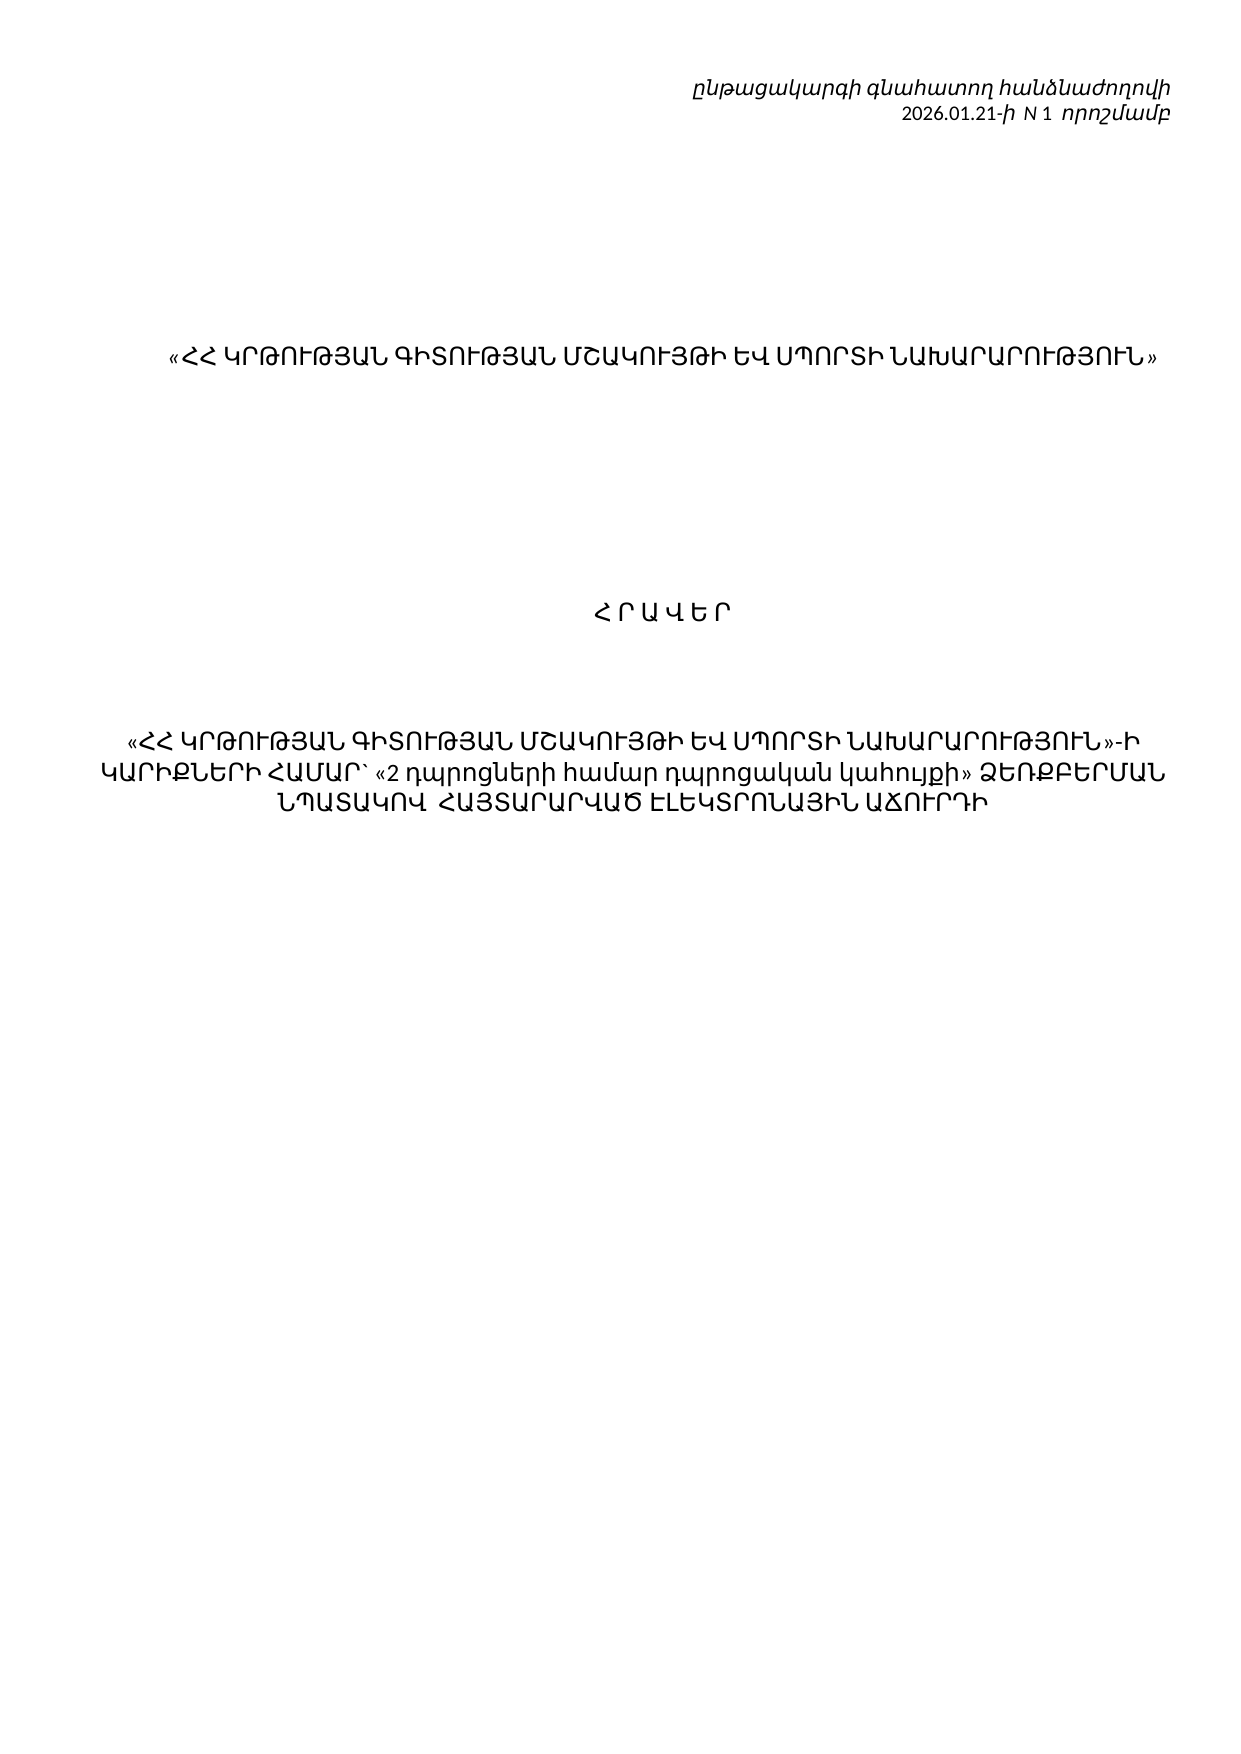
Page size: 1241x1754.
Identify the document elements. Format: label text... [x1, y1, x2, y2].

text « ՀՀ ԿՐԹՈՒԹՅԱՆ ԳԻՏՈՒԹՅԱՆ ՄՇԱԿՈՒՅԹԻ ԵՎ ՍՊՈՐՏԻ ՆԱԽԱՐԱՐՈՒԹՅՈՒՆ» [94, 341, 1172, 371]
text ընթացակարգի գնահատող հանձնաժողովի [94, 75, 1171, 100]
text «ՀՀ ԿՐԹՈՒԹՅԱՆ ԳԻՏՈՒԹՅԱՆ ՄՇԱԿՈՒՅԹԻ ԵՎ ՍՊՈՐՏԻ ՆԱԽԱՐԱՐՈՒԹՅՈՒՆ»-Ի ԿԱՐԻՔՆԵՐԻ ՀԱՄԱՐ` «2 դպրոցների համար դպրոցական կահույքի» ՁԵՌՔԲԵՐՄԱՆ ՆՊԱՏԱԿՈՎ ՀԱՅՏԱՐԱՐՎԱԾ ԷԼԵԿՏՐՈՆԱՅԻՆ ԱՃՈՒՐԴԻ [94, 726, 1172, 818]
text 2026.01.21 -ի N 1 որոշմամբ [94, 100, 1171, 126]
text Հ Ր Ա Վ Ե Ր [94, 597, 1172, 628]
